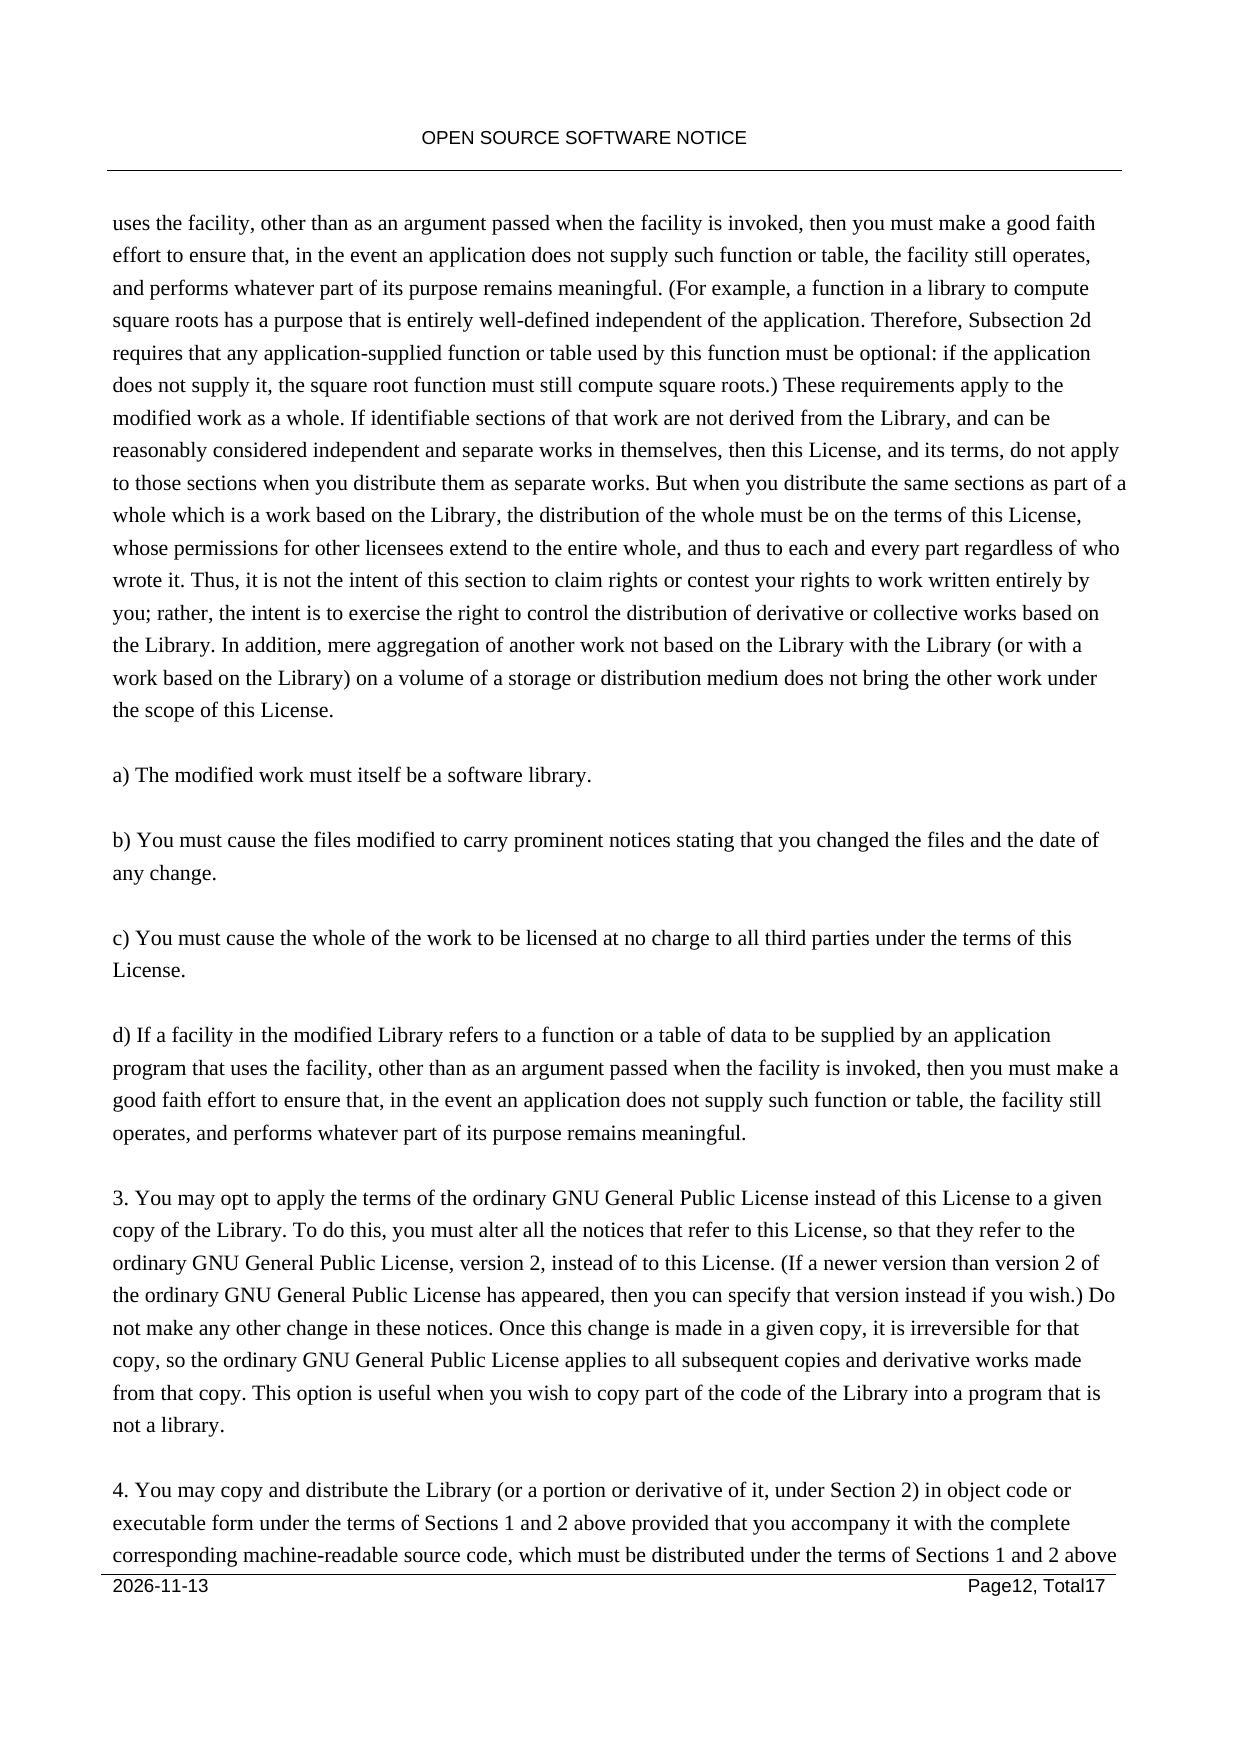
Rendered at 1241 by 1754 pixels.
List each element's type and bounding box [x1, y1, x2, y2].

text [112, 206, 1128, 1571]
